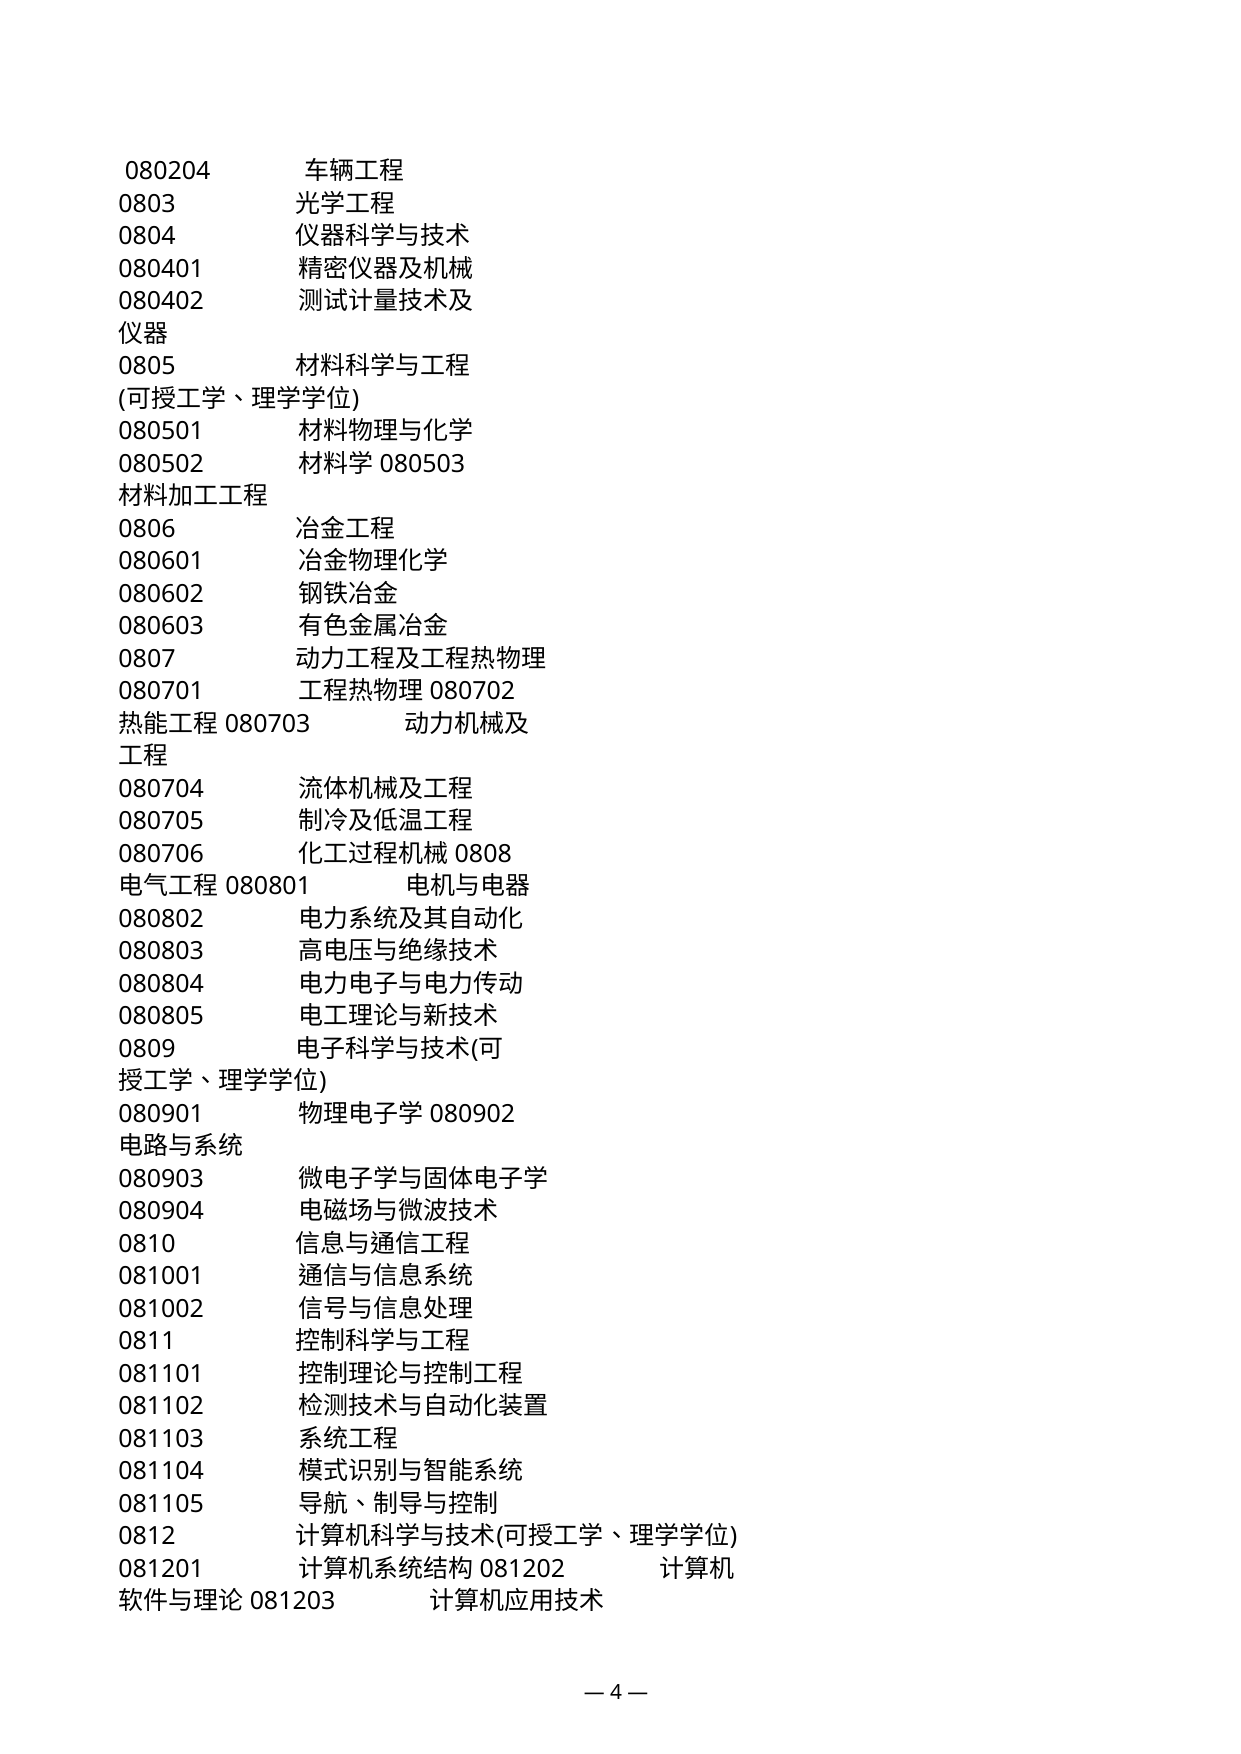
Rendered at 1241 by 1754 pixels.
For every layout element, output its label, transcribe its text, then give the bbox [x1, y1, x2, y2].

text 0812 计算机科学与技术(可授工学、理学学位) 081201 计算机系统结构 081202 计算机软件与理论 081203 计算机应用技术 [118, 1519, 751, 1616]
text 0804 仪器科学与技术 080401 精密仪器及机械 080402 测试计量技术及仪器 0805 材料科学与工程(可授工学、理学学位) 080501 材料物理与化学 080502 材料学 080503 材料加工工程 0806 冶金工程 080601 冶金物理化学 080602 钢铁冶金 080603 有色金属冶金 [118, 219, 474, 641]
text — 4 — [583, 1682, 1230, 1704]
text 080802 电力系统及其自动化 080803 高电压与绝缘技术 080804 电力电子与电力传动 080805 电工理论与新技术 0809 电子科学与技术(可授工学、理学学位) 080901 物理电子学 080902 电路与系统 [118, 901, 523, 1161]
text 081104 模式识别与智能系统 081105 导航、制导与控制 [118, 1454, 1230, 1519]
text 080204 车辆工程 0803 光学工程 [118, 154, 1230, 219]
text 080903 微电子学与固体电子学 080904 电磁场与微波技术 0810 信息与通信工程 081001 通信与信息系统 081002 信号与信息处理 0811 控制科学与工程 081101 控制理论与控制工程 081102 检测技术与自动化装置 081103 系统工程 [118, 1161, 1230, 1454]
text 0807 动力工程及工程热物理 080701 工程热物理 080702 热能工程 080703 动力机械及工程 080704 流体机械及工程 080705 制冷及低温工程 080706 化工过程机械 0808 电气工程 080801 电机与电器 [118, 641, 550, 901]
